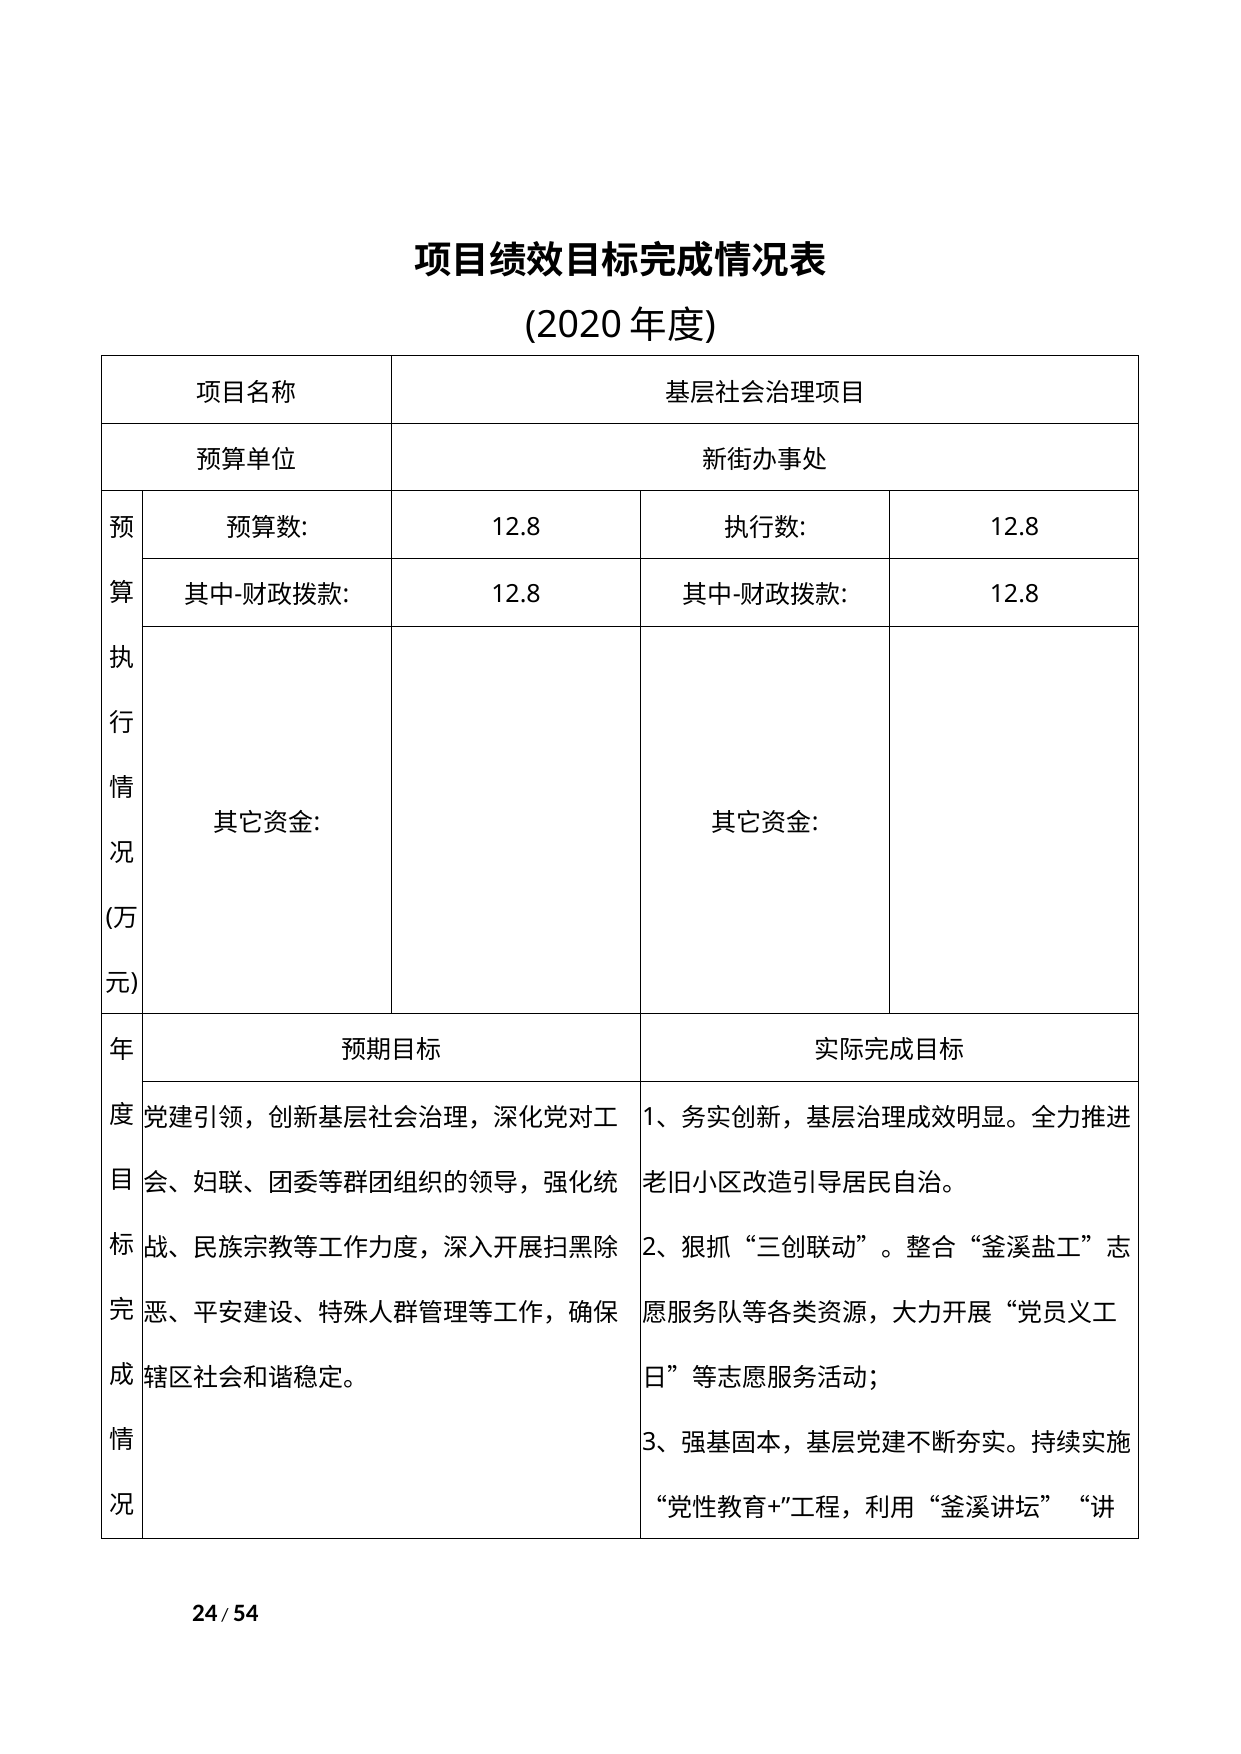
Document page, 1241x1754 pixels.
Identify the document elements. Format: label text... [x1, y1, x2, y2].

table_cell 其它资金: [641, 627, 889, 1013]
table_cell 12.8 [890, 491, 1138, 558]
table_cell 12.8 [392, 491, 640, 558]
table_cell [890, 627, 1138, 1013]
table_cell 新街办事处 [392, 424, 1138, 490]
table_cell 预算单位 [102, 424, 391, 490]
table_cell 其中-财政拨款: [641, 559, 889, 626]
table_cell 年度目标完成情况 [102, 1014, 142, 1538]
table_cell 其它资金: [143, 627, 391, 1013]
table_header 项目绩效目标完成情况表 (2020年度) [101, 224, 1139, 355]
table_cell [392, 627, 640, 1013]
table_cell 预算执行情况(万元) [102, 491, 142, 1013]
table_cell 执行数: [641, 491, 889, 558]
table_cell 预期目标 [143, 1014, 640, 1081]
table_cell 项目名称 [102, 356, 391, 423]
table_cell 其中-财政拨款: [143, 559, 391, 626]
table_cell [143, 1082, 640, 1538]
table_cell 12.8 [392, 559, 640, 626]
table_cell 12.8 [890, 559, 1138, 626]
table_cell 基层社会治理项目 [392, 356, 1138, 423]
table_cell 预算数: [143, 491, 391, 558]
table_cell 实际完成目标 [641, 1014, 1138, 1081]
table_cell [641, 1082, 1138, 1538]
